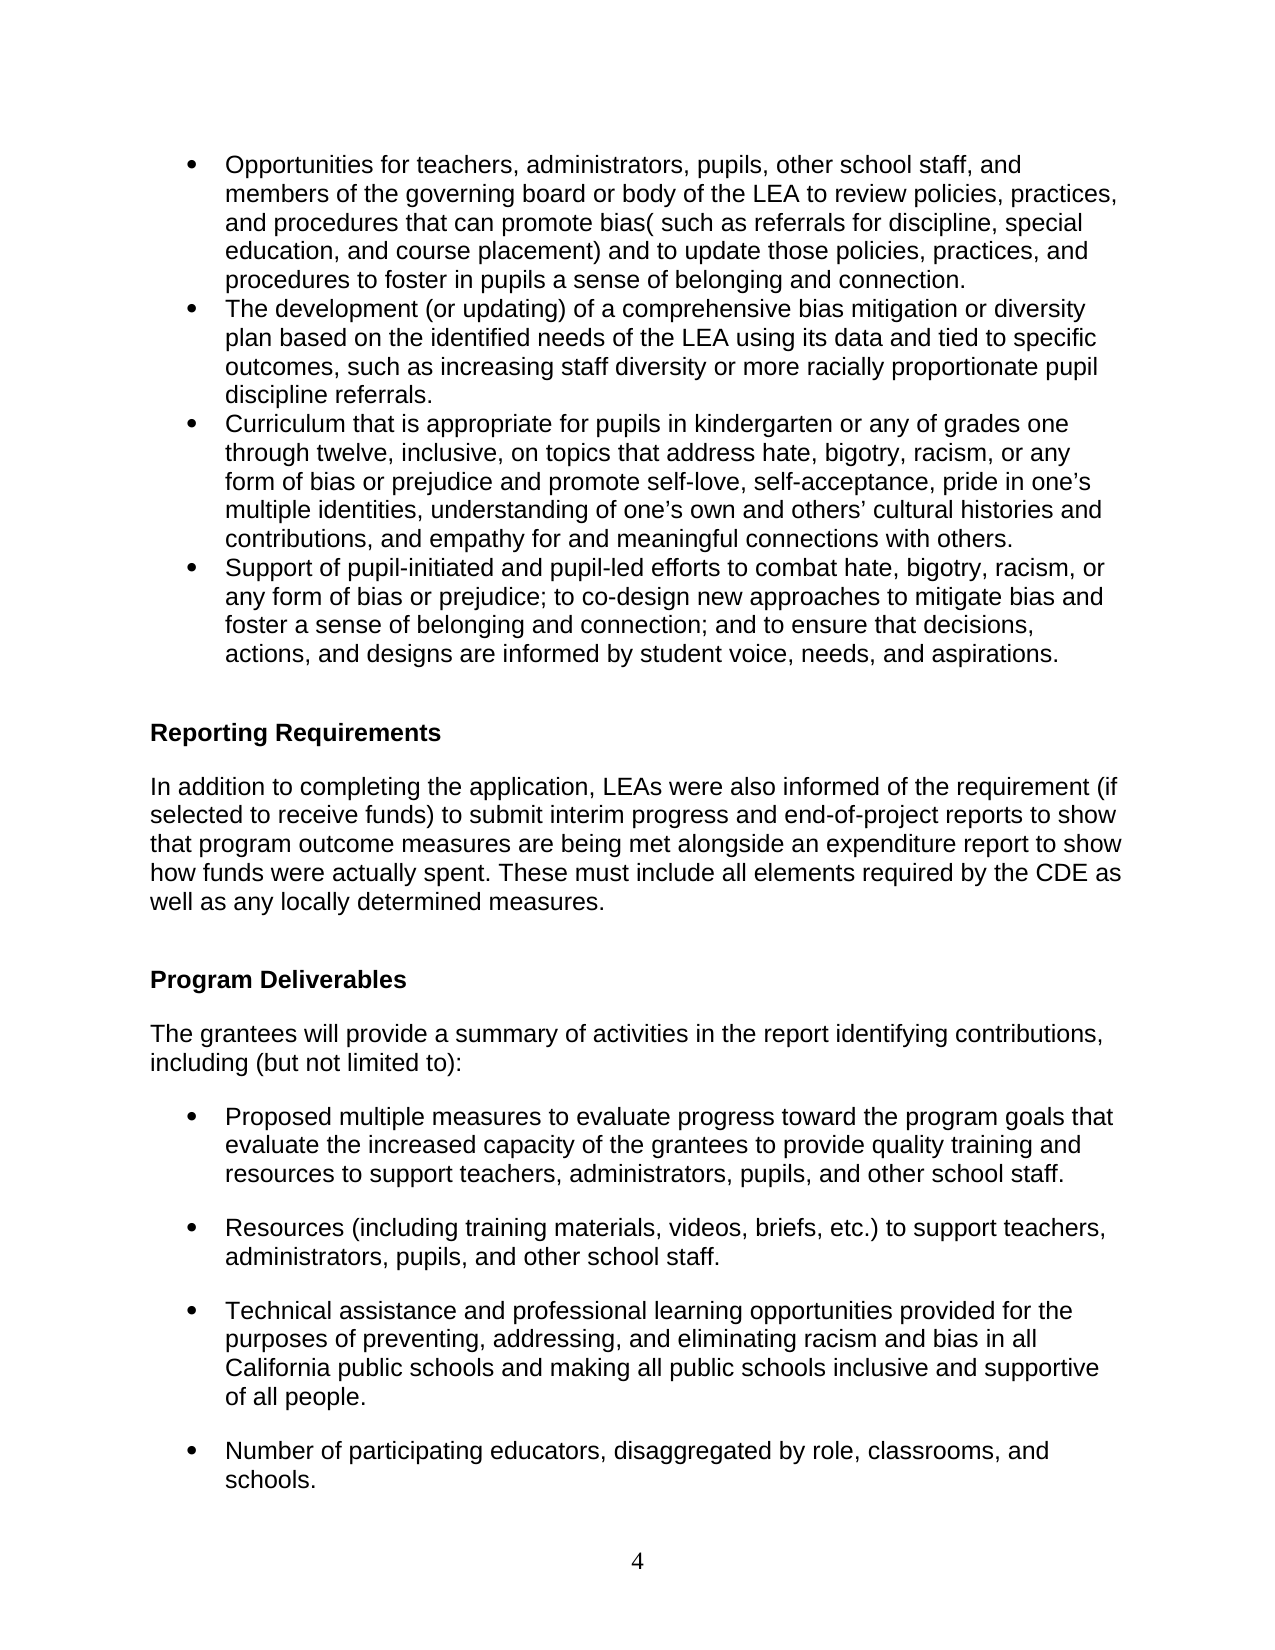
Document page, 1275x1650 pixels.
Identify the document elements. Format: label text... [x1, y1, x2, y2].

text In addition to completing the application, LEAs were also informed of the requirement (if selected to receive funds) to submit interim progress and end-of-project reports to show that program outcome measures are being met alongside an expenditure report to show how funds were actually spent. These must include all elements required by the CDE as well as any locally determined measures. [150, 772, 1125, 915]
list Resources (including training materials, videos, briefs, etc.) to support teachers, administrators, pupils, and other school staff. [187, 1213, 1125, 1271]
list Technical assistance and professional learning opportunities provided for the purposes of preventing, addressing, and eliminating racism and bias in all California public schools and making all public schools inclusive and supportive of all people. [187, 1296, 1125, 1411]
list Number of participating educators, disaggregated by role, classrooms, and schools. [187, 1436, 1125, 1493]
text Reporting Requirements [150, 718, 1125, 747]
list Opportunities for teachers, administrators, pupils, other school staff, and members of the governing board or body of the LEA to review policies, practices, and procedures that can promote bias( such as referrals for discipline, special education, and course placement) and to update those policies, practices, and procedures to foster in pupils a sense of belonging and connection. [187, 150, 1125, 294]
text The grantees will provide a summary of activities in the report identifying contributions, including (but not limited to): [150, 1019, 1125, 1077]
list The development (or updating) of a comprehensive bias mitigation or diversity plan based on the identified needs of the LEA using its data and tied to specific outcomes, such as increasing staff diversity or more racially proportionate pupil discipline referrals. [187, 294, 1125, 409]
list Proposed multiple measures to evaluate progress toward the program goals that evaluate the increased capacity of the grantees to provide quality training and resources to support teachers, administrators, pupils, and other school staff. [187, 1102, 1125, 1188]
list Support of pupil-initiated and pupil-led efforts to combat hate, bigotry, racism, or any form of bias or prejudice; to co-design new approaches to mitigate bias and foster a sense of belonging and connection; and to ensure that decisions, actions, and designs are informed by student voice, needs, and aspirations. [187, 553, 1125, 668]
text Program Deliverables [150, 965, 1125, 994]
list Curriculum that is appropriate for pupils in kindergarten or any of grades one through twelve, inclusive, on topics that address hate, bigotry, racism, or any form of bias or prejudice and promote self-love, self-acceptance, pride in one’s multiple identities, understanding of one’s own and others’ cultural histories and contributions, and empathy for and meaningful connections with others. [187, 409, 1125, 553]
